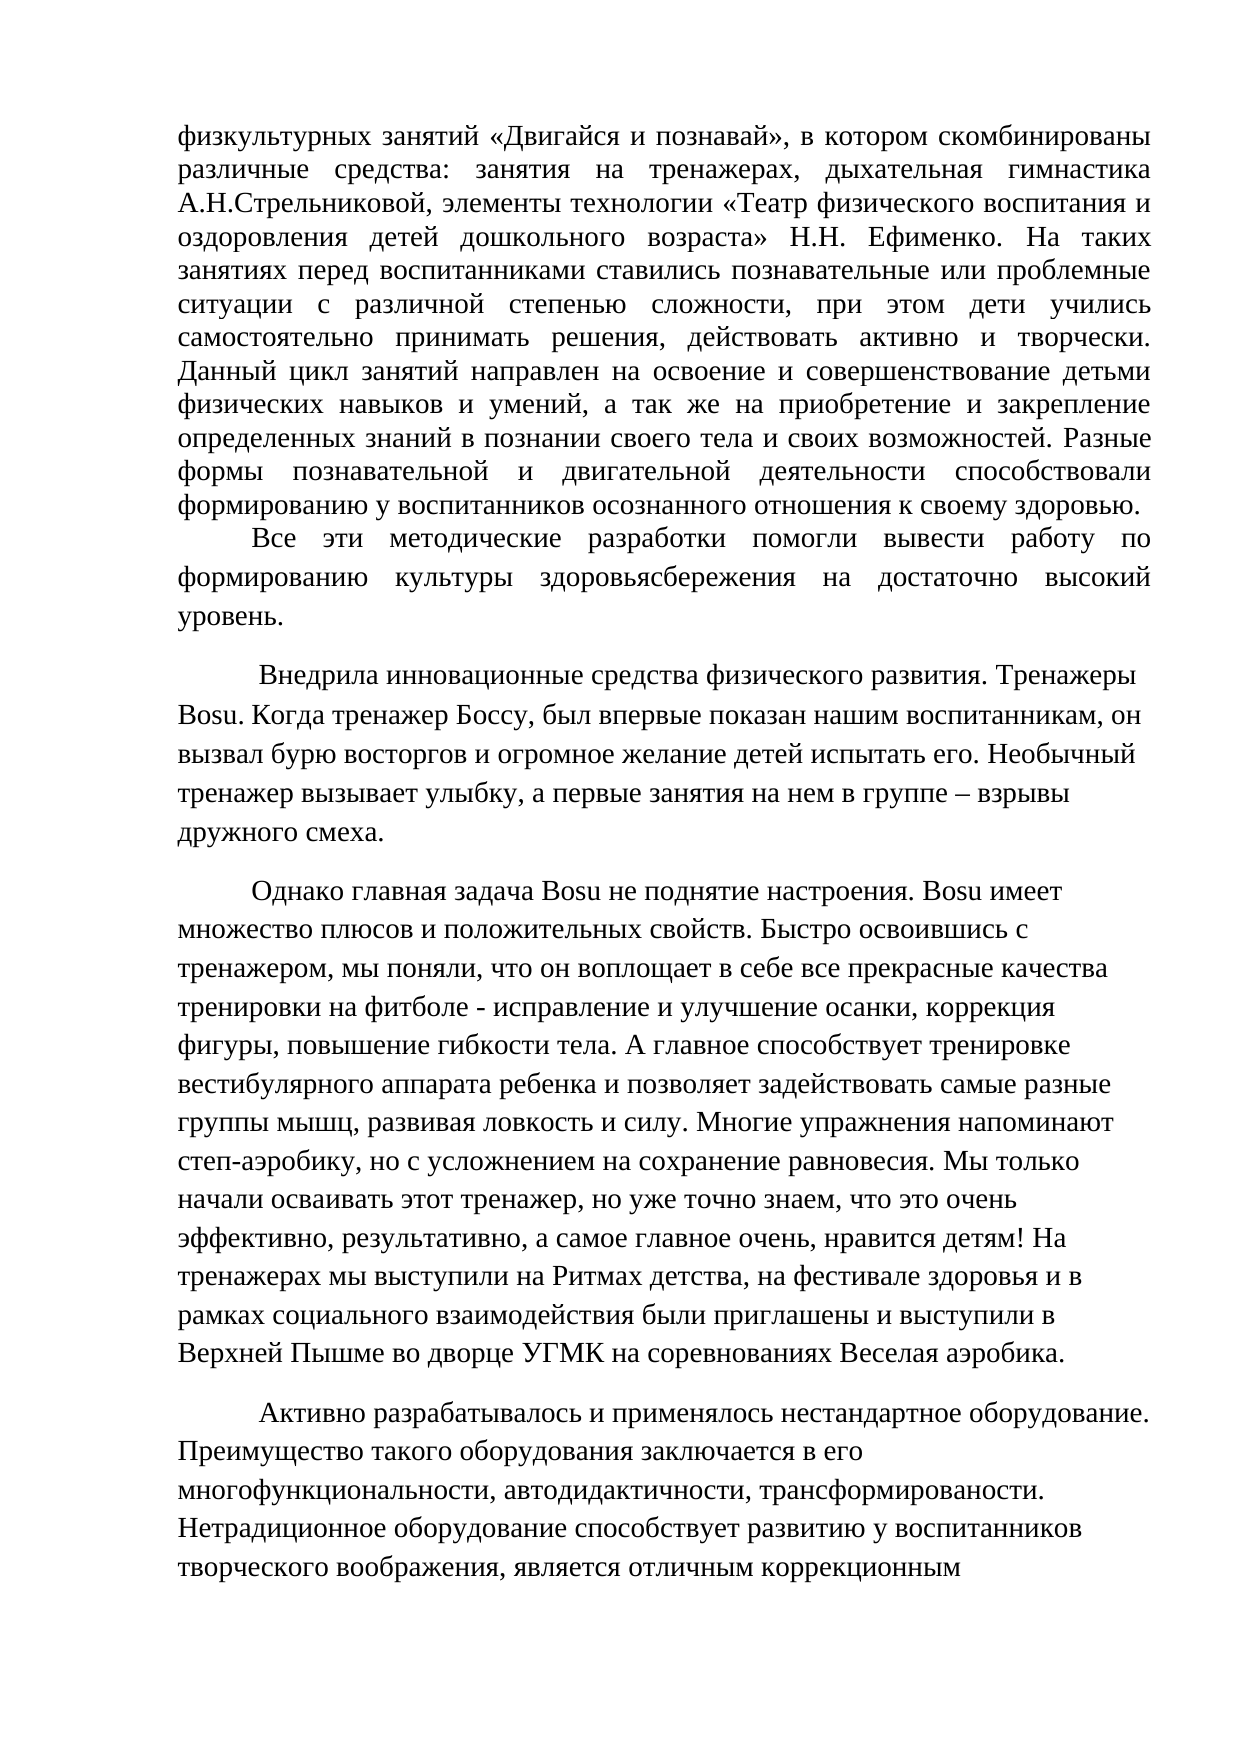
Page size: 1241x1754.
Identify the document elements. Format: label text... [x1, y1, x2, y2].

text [177, 1395, 1152, 1583]
text Однако главная задача Bosu не поднятие настроения. Bosu имеет множество плюсов и положительных свойств. Быстро освоившись с тренажером, мы поняли, что он воплощает в себе все прекрасные качества тренировки на фитболе - исправление и улучшение осанки, коррекция фигуры, повышение гибкости тела. А главное способствует тренировке вестибулярного аппарата ребенка и позволяет задействовать самые разные группы мышц, развивая ловкость и силу. Многие упражнения напоминают степ-аэробику, но с усложнением на сохранение равновесия. Мы только начали осваивать этот тренажер, но уже точно знаем, что это очень эффективно, результативно, а самое главное очень, нравится детям! На тренажерах мы выступили на Ритмах детства, на фестивале здоровья и в рамках социального взаимодействия были приглашены и выступили в Верхней Пышме во дворце УГМК на соревнованиях Веселая аэробика. [177, 873, 1152, 1369]
text Внедрила инновационные средства физического развития. Тренажеры Bosu. Когда тренажер Боссу, был впервые показан нашим воспитанникам, он вызвал бурю восторгов и огромное желание детей испытать его. Необычный тренажер вызывает улыбку, а первые занятия на нем в группе – взрывы дружного смеха. [177, 657, 1152, 847]
text Все эти методические разработки помогли вывести работу по формированию культуры здоровьясбережения на достаточно высокий уровень. [177, 521, 1152, 631]
